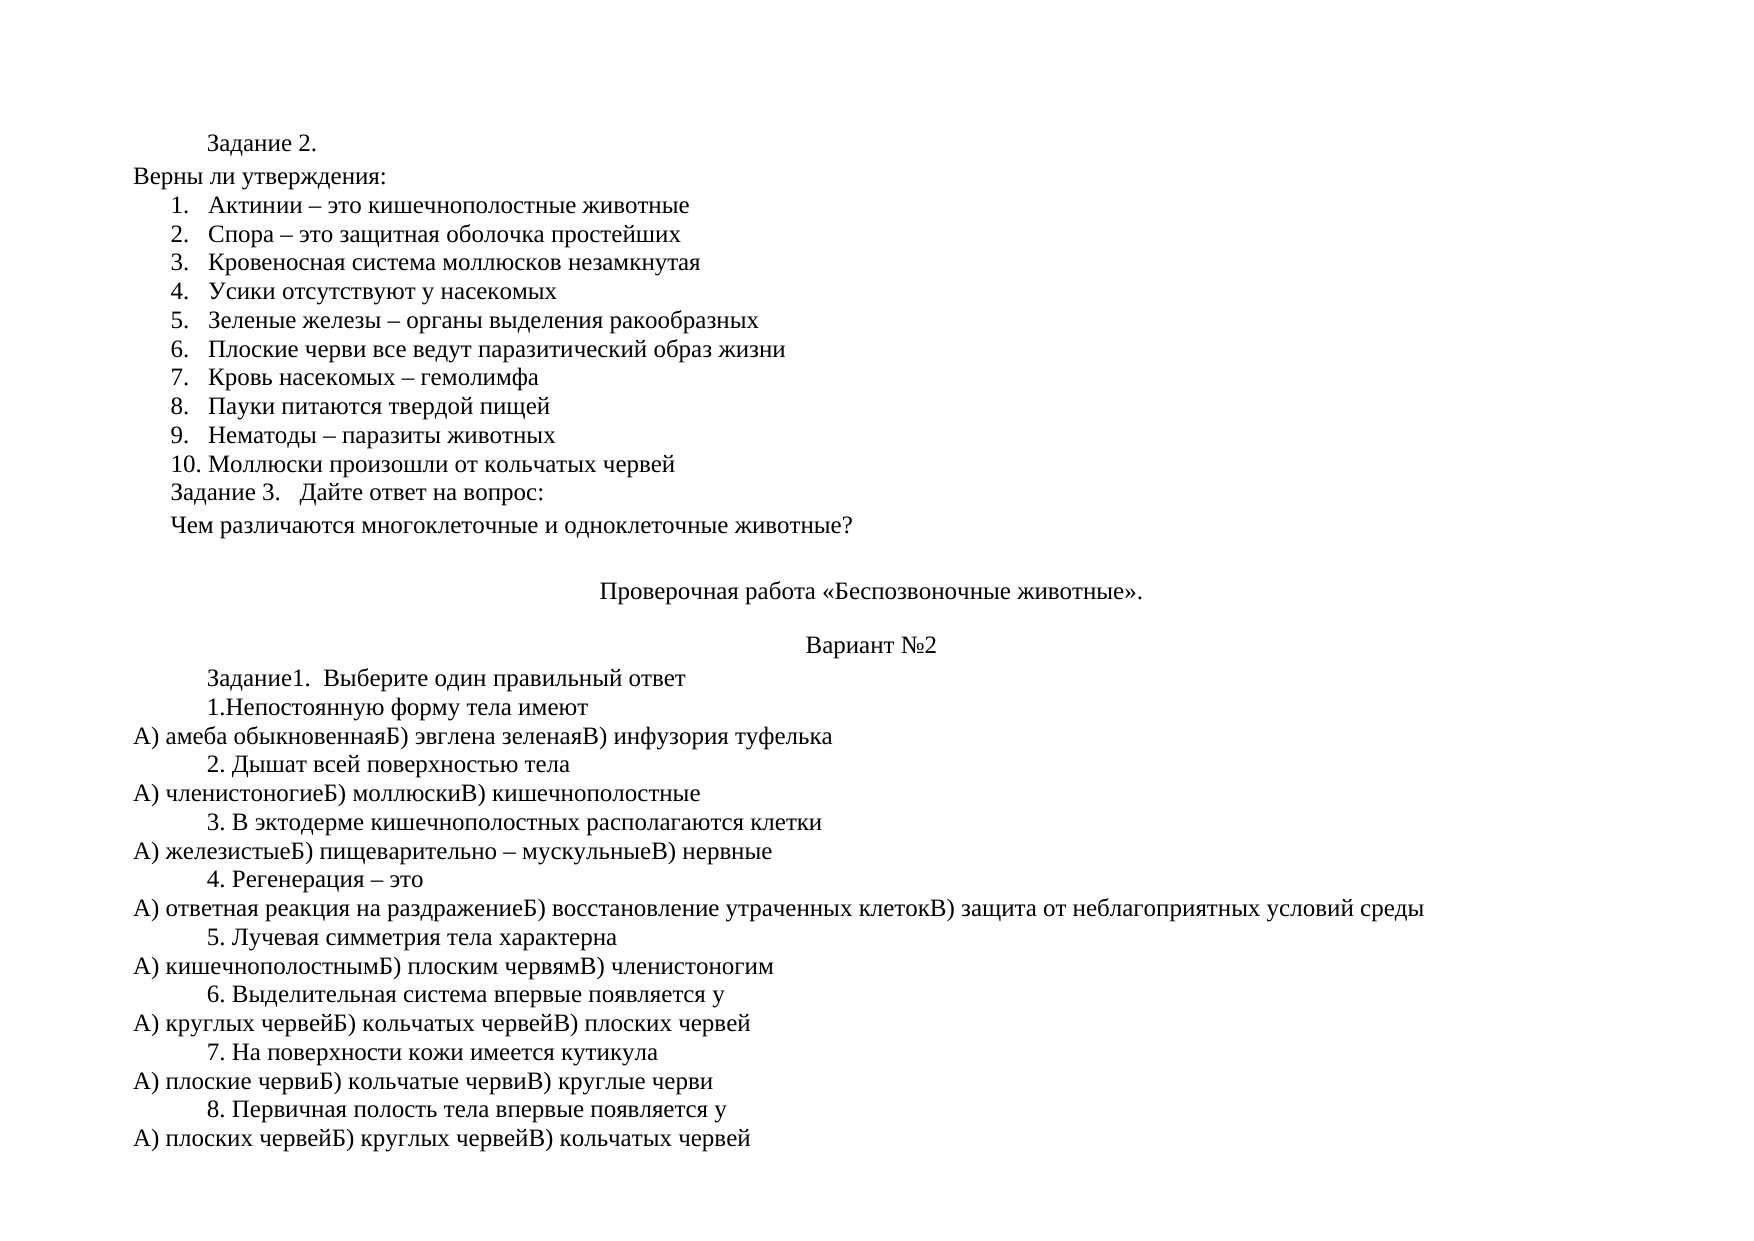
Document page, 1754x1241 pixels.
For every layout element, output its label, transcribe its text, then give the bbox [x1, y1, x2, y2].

text А) плоские червиБ) кольчатые червиВ) круглые черви [133, 1066, 1609, 1094]
text Верны ли утверждения: [133, 161, 1609, 190]
list Нематоды – паразиты животных [170, 420, 1609, 449]
text 6. Выделительная система впервые появляется у [133, 979, 1609, 1008]
text 8. Первичная полость тела впервые появляется у [133, 1094, 1609, 1123]
text 1.Непостоянную форму тела имеют [133, 692, 1609, 721]
text 3. В эктодерме кишечнополостных располагаются клетки [133, 807, 1609, 836]
text Проверочная работа «Беспозвоночные животные». [133, 576, 1609, 605]
text 4. Регенерация – это [133, 864, 1609, 893]
text 7. На поверхности кожи имеется кутикула [133, 1037, 1609, 1066]
text Вариант №2 [133, 630, 1609, 659]
list Зеленые железы – органы выделения ракообразных [170, 305, 1609, 334]
text А) плоских червейБ) круглых червейВ) кольчатых червей [133, 1123, 1609, 1152]
text А) кишечнополостнымБ) плоским червямВ) членистоногим [133, 951, 1609, 979]
list Пауки питаются твердой пищей [170, 391, 1609, 420]
list Моллюски произошли от кольчатых червей [170, 449, 1609, 477]
list Плоские черви все ведут паразитический образ жизни [170, 334, 1609, 362]
text Задание 2. [133, 128, 1609, 157]
list Спора – это защитная оболочка простейших [170, 219, 1609, 247]
text Задание1. Выберите один правильный ответ [133, 663, 1609, 692]
text А) ответная реакция на раздражениеБ) восстановление утраченных клетокВ) защита от неблагоприятных условий среды [133, 893, 1609, 922]
list Усики отсутствуют у насекомых [170, 276, 1609, 305]
text 2. Дышат всей поверхностью тела [133, 749, 1609, 778]
text 5. Лучевая симметрия тела характерна [133, 922, 1609, 951]
text Чем различаются многоклеточные и одноклеточные животные? [133, 510, 1609, 539]
list Кровь насекомых – гемолимфа [170, 362, 1609, 391]
text Задание 3. Дайте ответ на вопрос: [133, 477, 1609, 506]
text А) амеба обыкновеннаяБ) эвглена зеленаяВ) инфузория туфелька [133, 721, 1609, 749]
text А) круглых червейБ) кольчатых червейВ) плоских червей [133, 1008, 1609, 1037]
list Актинии – это кишечнополостные животные [170, 190, 1609, 219]
text А) членистоногиеБ) моллюскиВ) кишечнополостные [133, 778, 1609, 807]
list Кровеносная система моллюсков незамкнутая [170, 247, 1609, 276]
text А) железистыеБ) пищеварительно – мускульныеВ) нервные [133, 836, 1609, 864]
